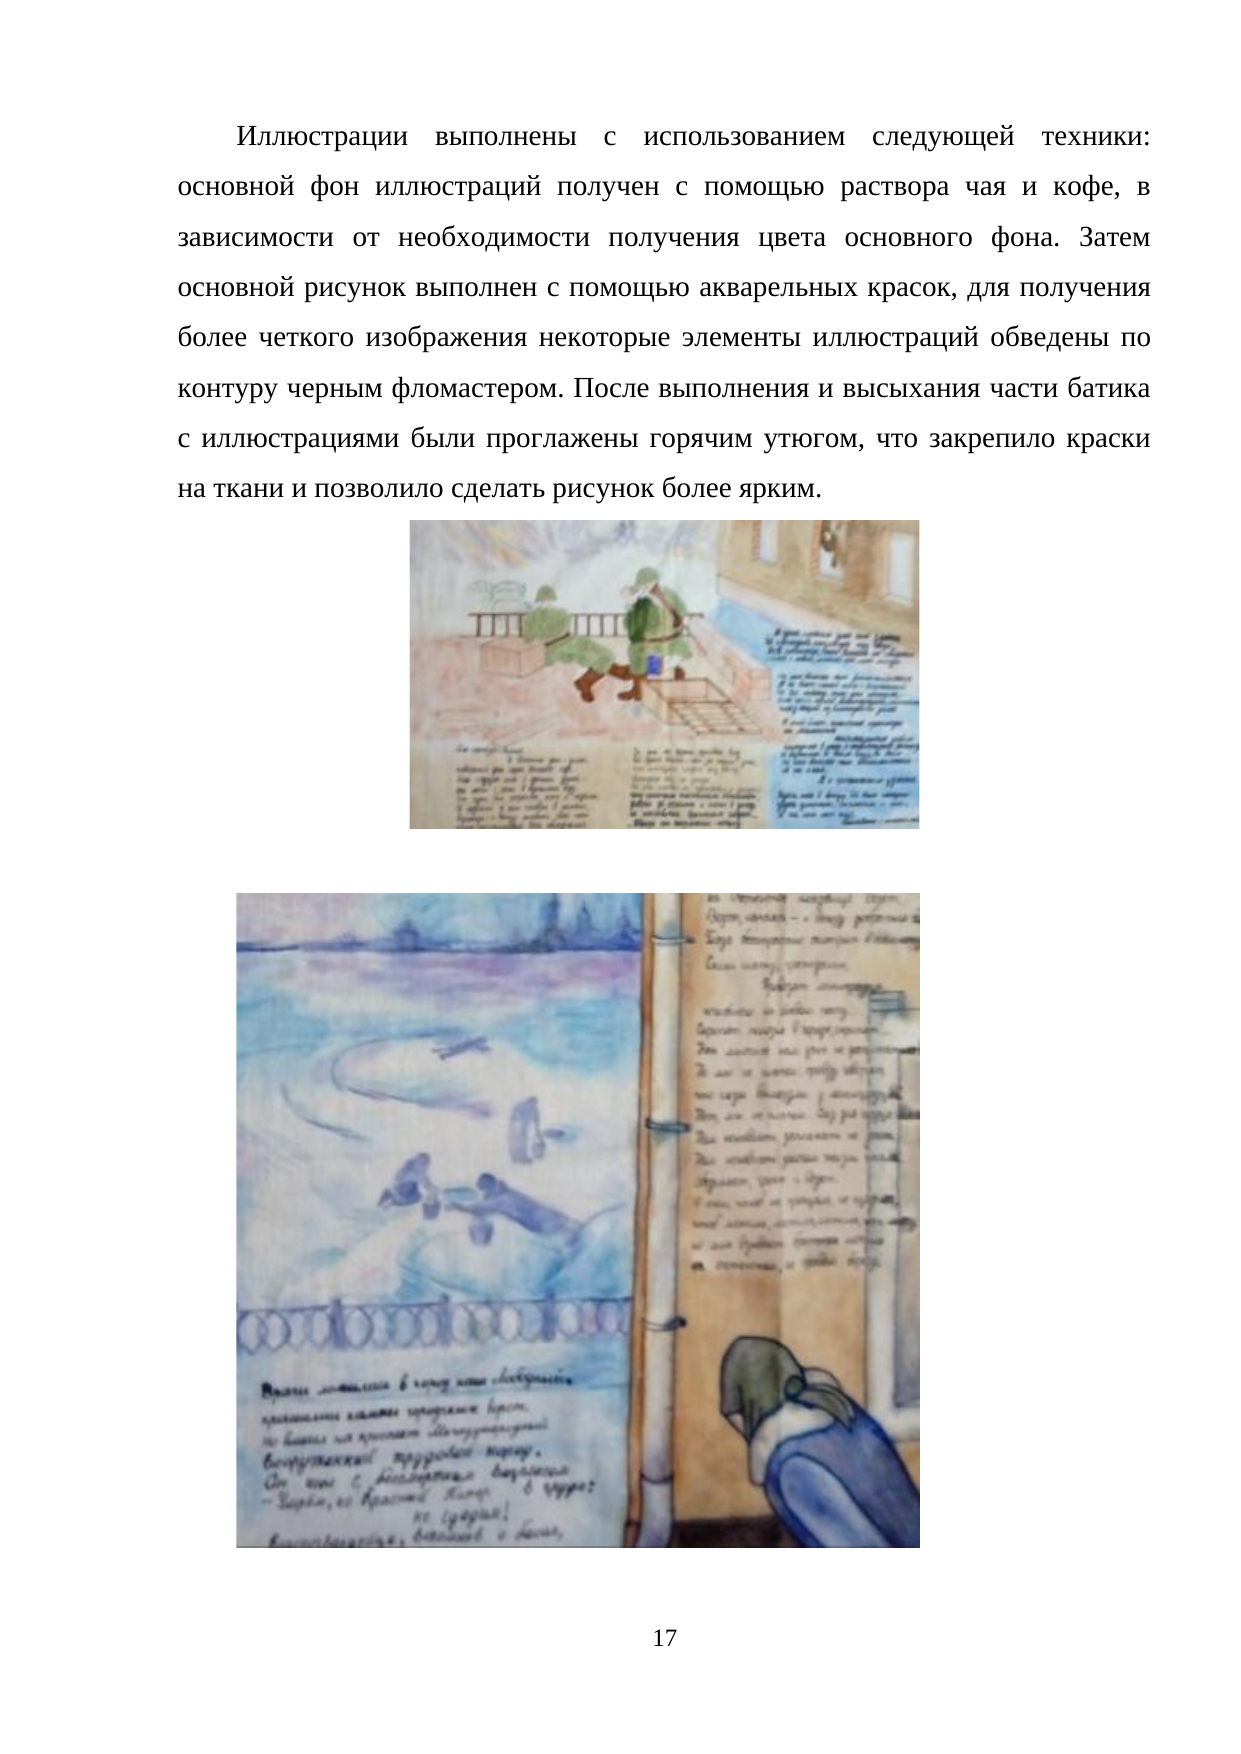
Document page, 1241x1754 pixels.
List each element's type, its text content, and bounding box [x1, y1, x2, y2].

picture [409, 520, 920, 829]
text Иллюстрации выполнены с использованием следующей техники: основной фон иллюстраций получен с помощью раствора чая и кофе, в зависимости от необходимости получения цвета основного фона. Затем основной рисунок выполнен с помощью акварельных красок, для получения более четкого изображения некоторые элементы иллюстраций обведены по контуру черным фломастером. После выполнения и высыхания части батика с иллюстрациями были проглажены горячим утюгом, что закрепило краски на ткани и позволило сделать рисунок более ярким. [177, 118, 1152, 504]
picture [236, 893, 920, 1548]
